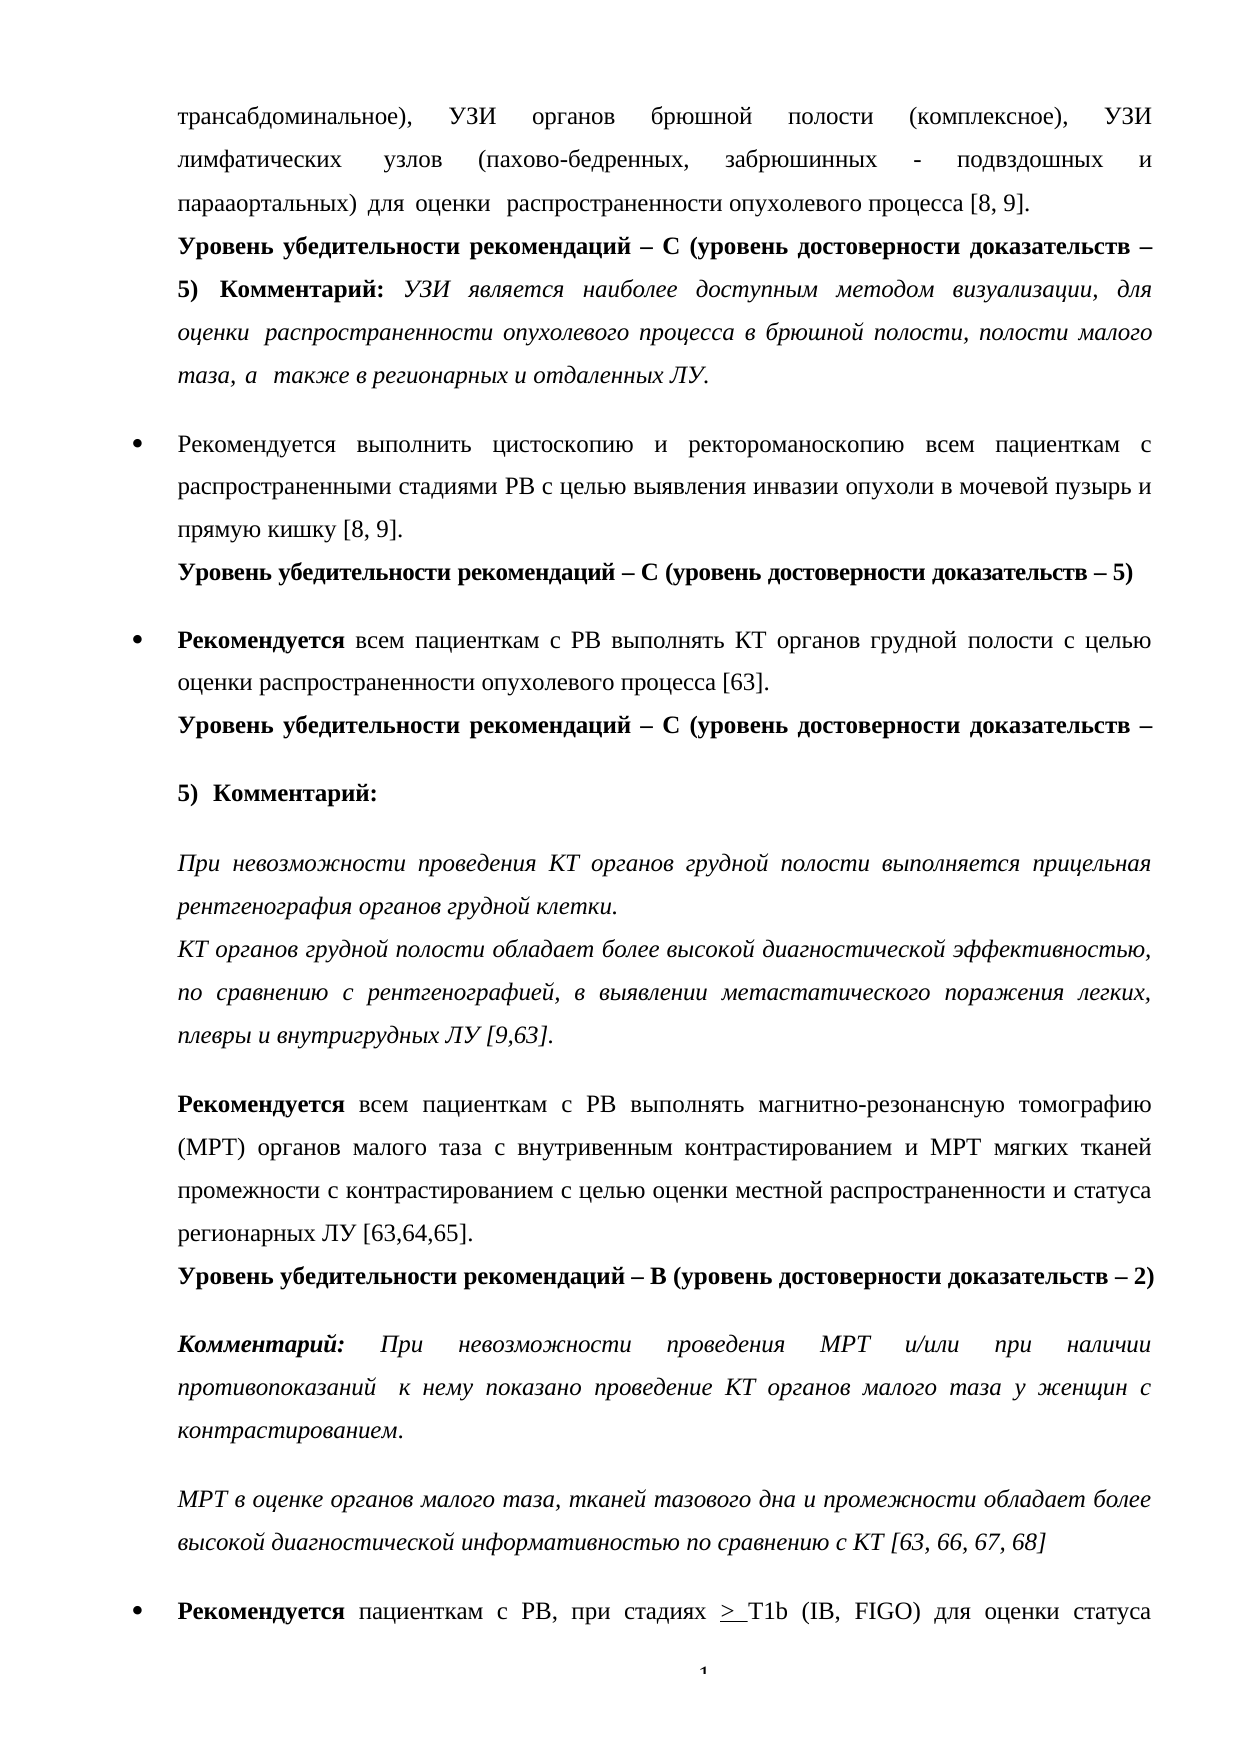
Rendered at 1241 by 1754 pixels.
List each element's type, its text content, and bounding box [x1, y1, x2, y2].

text Рекомендуется всем пациенткам с РВ выполнять магнитно-резонансную томографию (МРТ) органов малого таза с внутривенным контрастированием и МРТ мягких тканей промежности с контрастированием с целью оценки местной распространенности и статуса регионарных ЛУ [63,64,65]. [177, 1089, 1152, 1246]
text Уровень убедительности рекомендаций – С (уровень достоверности доказательств – 5) Комментарий: УЗИ является наиболее доступным методом визуализации, для оценки распространенности опухолевого процесса в брюшной полости, полости малого таза, а также в регионарных и отдаленных ЛУ. [177, 231, 1152, 389]
list Рекомендуется выполнить цистоскопию и ректороманоскопию всем пациенткам с распространенными стадиями РВ с целью выявления инвазии опухоли в мочевой пузырь и прямую кишку [8, 9]. [133, 429, 1152, 542]
subtitle Уровень убедительности рекомендаций – В (уровень достоверности доказательств – 2) [177, 1261, 1163, 1290]
text КТ органов грудной полости обладает более высокой диагностической эффективностью, по сравнению с рентгенографией, в выявлении метастатического поражения легких, плевры и внутригрудных ЛУ [9,63]. [177, 934, 1152, 1049]
subtitle Уровень убедительности рекомендаций – С (уровень достоверности доказательств – 5) [177, 557, 1163, 586]
subtitle Уровень убедительности рекомендаций – С (уровень достоверности доказательств – 5) Комментарий: [177, 710, 1152, 807]
list Рекомендуется всем пациенткам с РВ выполнять КТ органов грудной полости с целью оценки распространенности опухолевого процесса [63]. [133, 625, 1152, 696]
text При невозможности проведения КТ органов грудной полости выполняется прицельная рентгенография органов грудной клетки. [177, 848, 1151, 919]
text Комментарий: При невозможности проведения МРТ и/или при наличии противопоказаний к нему показано проведение КТ органов малого таза у женщин с контрастированием. [177, 1329, 1152, 1444]
text трансабдоминальное), УЗИ органов брюшной полости (комплексное), УЗИ лимфатических узлов (пахово-бедренных, забрюшинных - подвздошных и парааортальных) для оценки распространенности опухолевого процесса [8, 9]. [177, 101, 1152, 216]
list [133, 1596, 1152, 1624]
text МРТ в оценке органов малого таза, тканей тазового дна и промежности обладает более высокой диагностической информативностью по сравнению с КТ [63, 66, 67, 68] [177, 1484, 1152, 1556]
